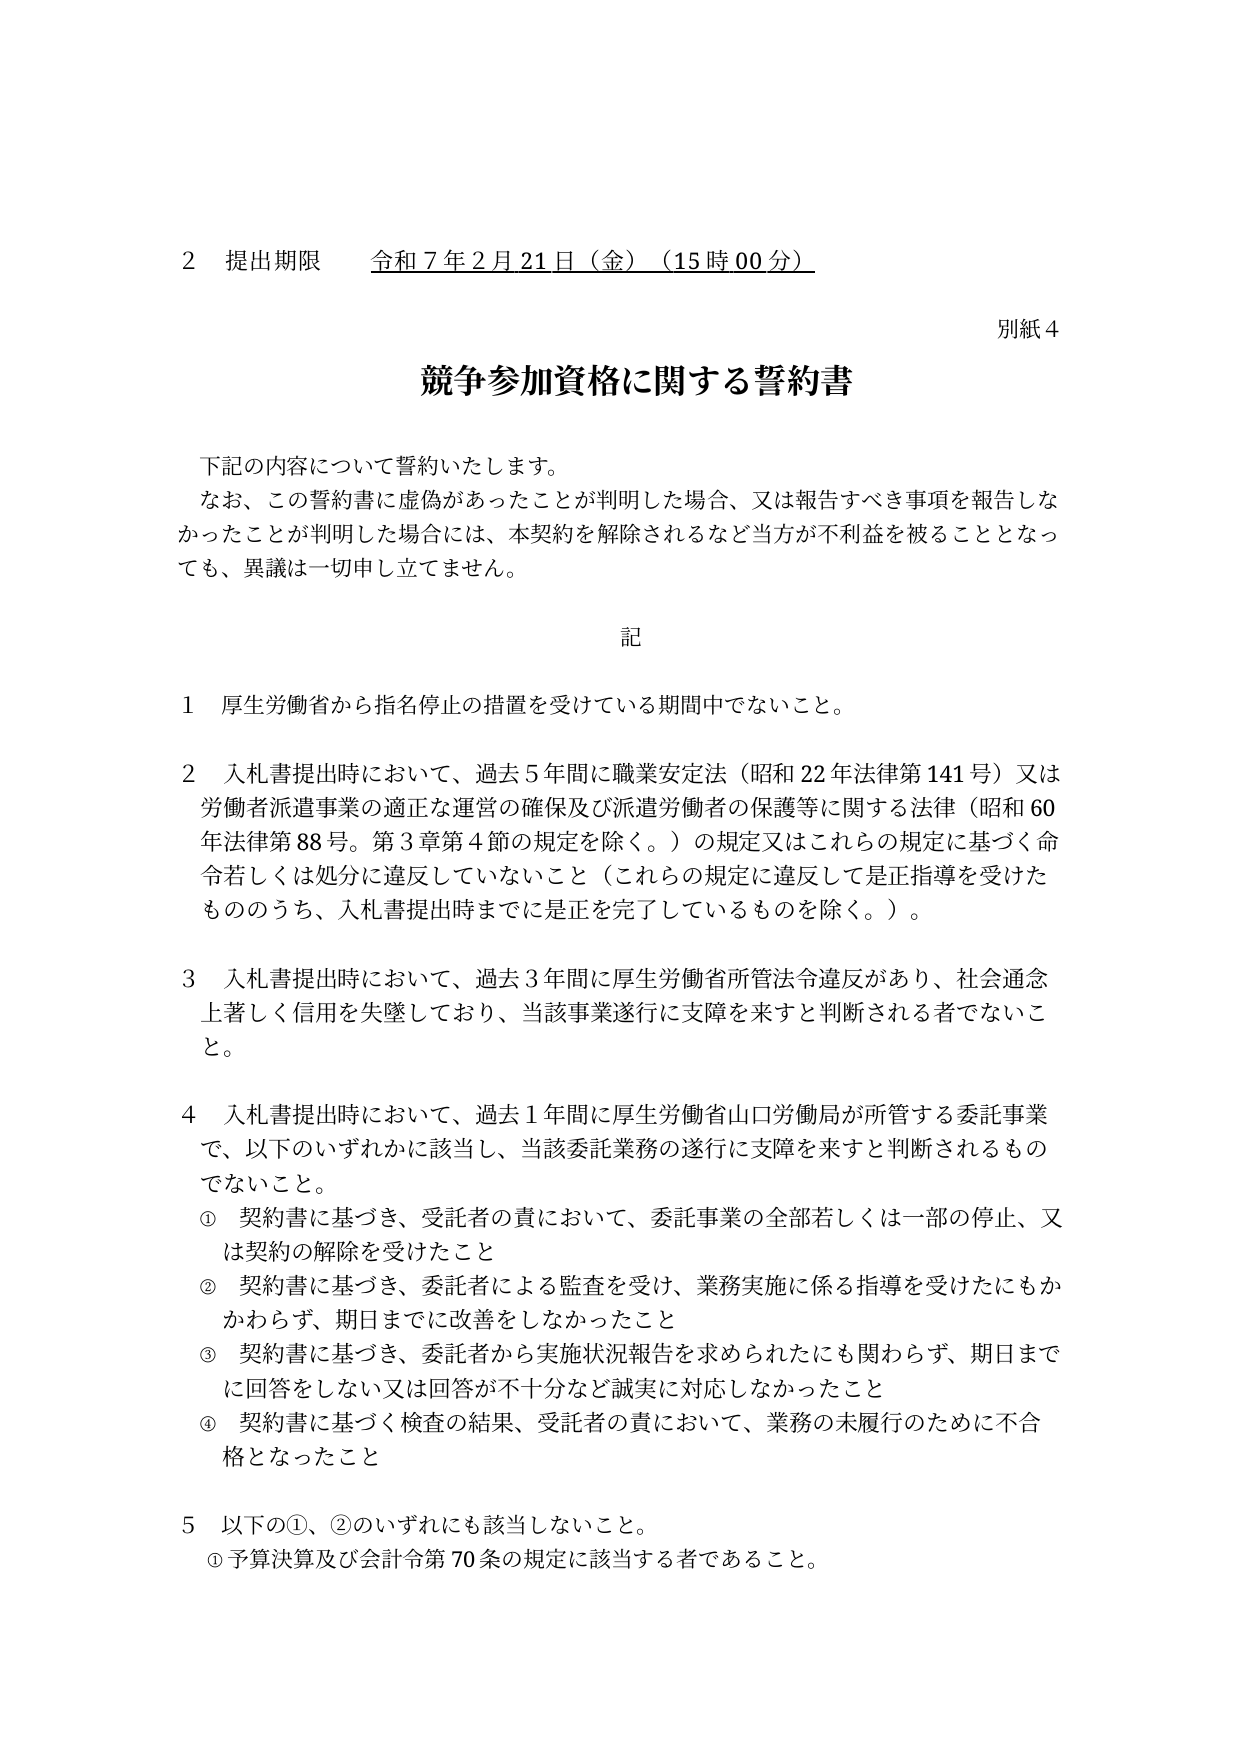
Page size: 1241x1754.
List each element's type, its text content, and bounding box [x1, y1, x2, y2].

text ３ 入札書提出時において、過去３年間に厚生労働省所管法令違反があり、社会通念上著しく信用を失墜しており、当該事業遂行に支障を来すと判断される者でないこと。 [177, 960, 1063, 1063]
text ４ 入札書提出時において、過去１年間に厚生労働省山口労働局が所管する委託事業で、以下のいずれかに該当し、当該委託業務の遂行に支障を来すと判断されるものでないこと。 [177, 1097, 1063, 1199]
text １ 厚生労働省から指名停止の措置を受けている期間中でないこと。 [177, 687, 1063, 721]
text ２ 入札書提出時において、過去５年間に職業安定法（昭和22年法律第141号）又は労働者派遣事業の適正な運営の確保及び派遣労働者の保護等に関する法律（昭和60年法律第88号。第３章第４節の規定を除く。）の規定又はこれらの規定に基づく命令若しくは処分に違反していないこと（これらの規定に違反して是正指導を受けたもののうち、入札書提出時までに是正を完了しているものを除く。）。 [177, 755, 1063, 926]
text 記 [177, 618, 1063, 653]
text ④ 契約書に基づく検査の結果、受託者の責において、業務の未履行のために不合格となったこと [199, 1404, 1063, 1473]
text ② 契約書に基づき、委託者による監査を受け、業務実施に係る指導を受けたにもかかわらず、期日までに改善をしなかったこと [199, 1268, 1063, 1336]
text ① 契約書に基づき、受託者の責において、委託事業の全部若しくは一部の停止、又は契約の解除を受けたこと [199, 1199, 1063, 1268]
text ③ 契約書に基づき、委託者から実施状況報告を求められたにも関わらず、期日までに回答をしない又は回答が不十分など誠実に対応しなかったこと [199, 1336, 1063, 1404]
text 競争参加資格に関する誓約書 [177, 345, 1063, 413]
text ２ 提出期限 令和７年２月21日（金）（15時00分） [177, 243, 1063, 277]
text 別紙４ [177, 311, 1063, 345]
text なお、この誓約書に虚偽があったことが判明した場合、又は報告すべき事項を報告しなかったことが判明した場合には、本契約を解除されるなど当方が不利益を被ることとなっても、異議は一切申し立てません。 [177, 482, 1063, 584]
text ①予算決算及び会計令第70条の規定に該当する者であること。 [199, 1541, 1063, 1575]
text 下記の内容について誓約いたします。 [177, 448, 1063, 482]
text ５ 以下の①、②のいずれにも該当しないこと。 [177, 1507, 1063, 1541]
